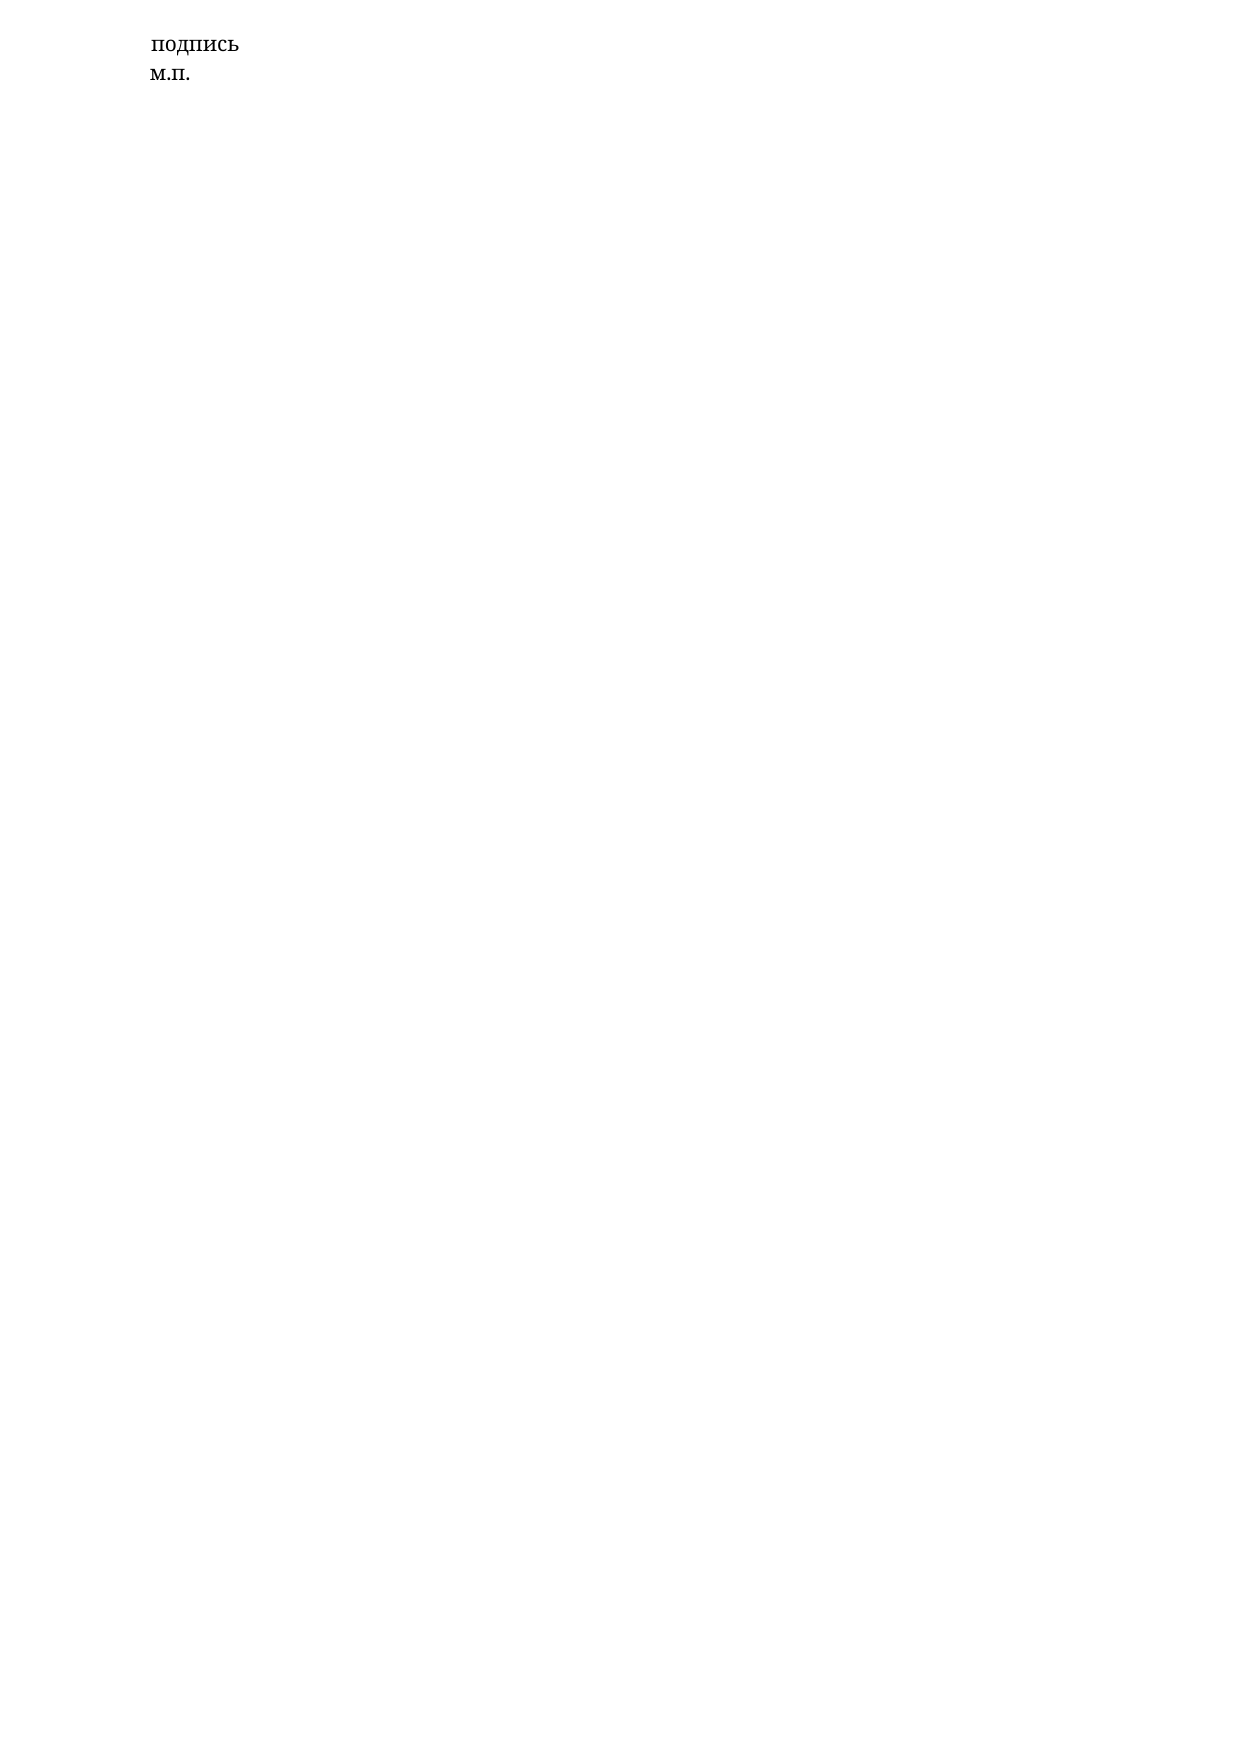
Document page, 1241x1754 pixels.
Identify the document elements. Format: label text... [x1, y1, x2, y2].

text м.п. [106, 58, 1193, 86]
text подпись [151, 29, 1193, 58]
